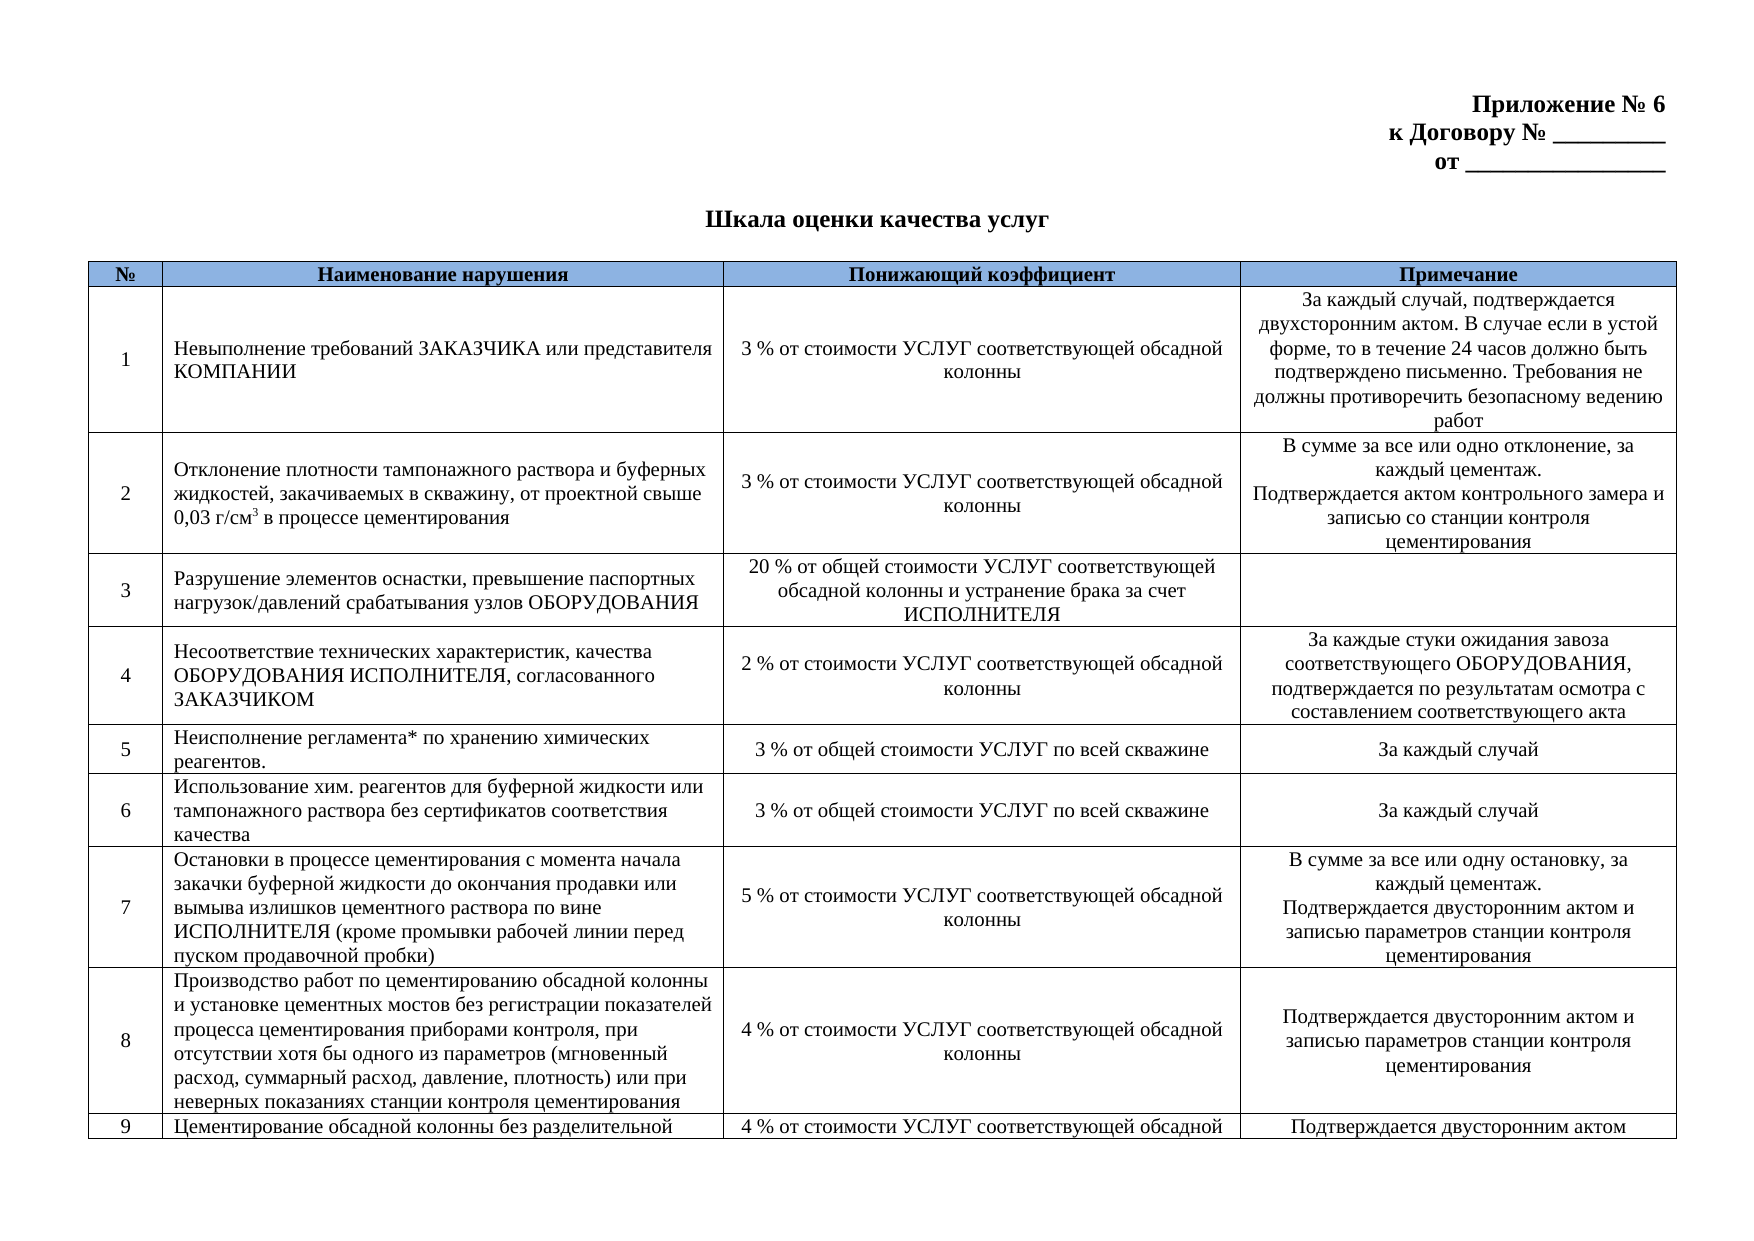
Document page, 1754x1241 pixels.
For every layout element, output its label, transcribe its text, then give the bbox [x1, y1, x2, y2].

table_cell 1 [89, 287, 162, 432]
table_cell За каждый случай [1241, 725, 1676, 773]
table_cell 5 % от стоимости УСЛУГ соответствующей обсадной колонны [724, 847, 1240, 967]
table_cell Использование хим. реагентов для буферной жидкости или тампонажного раствора без сертификатов соответствия качества [163, 774, 723, 846]
table_cell 3 % от стоимости УСЛУГ соответствующей обсадной колонны [724, 287, 1240, 432]
table_cell 7 [89, 847, 162, 967]
table_cell В сумме за все или одно отклонение, за каждый цементаж. Подтверждается актом контрольного замера и записью со станции контроля цементирования [1241, 433, 1676, 553]
table_header Примечание [1241, 262, 1676, 286]
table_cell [1241, 1114, 1676, 1138]
table_cell 6 [89, 774, 162, 846]
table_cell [724, 1114, 1240, 1138]
table_cell 2 [89, 433, 162, 553]
text от ________________ [89, 146, 1665, 175]
table_cell За каждый случай [1241, 774, 1676, 846]
table_cell 20 % от общей стоимости УСЛУГ соответствующей обсадной колонны и устранение брака за счет ИСПОЛНИТЕЛЯ [724, 554, 1240, 626]
table_header Понижающий коэффициент [724, 262, 1240, 286]
table_cell 4 [89, 627, 162, 723]
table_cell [163, 1114, 723, 1138]
table_cell [1241, 554, 1676, 626]
table_cell 3 % от общей стоимости УСЛУГ по всей скважине [724, 725, 1240, 773]
table_cell 3 % от стоимости УСЛУГ соответствующей обсадной колонны [724, 433, 1240, 553]
table_cell 9 [89, 1114, 162, 1138]
text Шкала оценки качества услуг [89, 204, 1665, 232]
table_cell Отклонение плотности тампонажного раствора и буферных жидкостей, закачиваемых в скважину, от проектной свыше 0,03 г/см3 в процессе цементирования [163, 433, 723, 553]
table_header № [89, 262, 162, 286]
table_cell 4 % от стоимости УСЛУГ соответствующей обсадной колонны [724, 968, 1240, 1113]
table_cell Подтверждается двусторонним актом и записью параметров станции контроля цементирования [1241, 968, 1676, 1113]
table_cell Несоответствие технических характеристик, качества ОБОРУДОВАНИЯ ИСПОЛНИТЕЛЯ, согласованного ЗАКАЗЧИКОМ [163, 627, 723, 723]
table_cell Неисполнение регламента* по хранению химических реагентов. [163, 725, 723, 773]
table_cell 3 [89, 554, 162, 626]
table_cell Производство работ по цементированию обсадной колонны и установке цементных мостов без регистрации показателей процесса цементирования приборами контроля, при отсутствии хотя бы одного из параметров (мгновенный расход, суммарный расход, давление, плотность) или при неверных показаниях станции контроля цементирования [163, 968, 723, 1113]
text Приложение № 6 [29, 89, 1665, 117]
table_header Наименование нарушения [163, 262, 723, 286]
table_cell 3 % от общей стоимости УСЛУГ по всей скважине [724, 774, 1240, 846]
table_cell За каждые стуки ожидания завоза соответствующего ОБОРУДОВАНИЯ, подтверждается по результатам осмотра с составлением соответствующего акта [1241, 627, 1676, 723]
table_cell За каждый случай, подтверждается двухсторонним актом. В случае если в устой форме, то в течение 24 часов должно быть подтверждено письменно. Требования не должны противоречить безопасному ведению работ [1241, 287, 1676, 432]
table_cell 2 % от стоимости УСЛУГ соответствующей обсадной колонны [724, 627, 1240, 723]
table_cell В сумме за все или одну остановку, за каждый цементаж. Подтверждается двусторонним актом и записью параметров станции контроля цементирования [1241, 847, 1676, 967]
table_cell Остановки в процессе цементирования с момента начала закачки буферной жидкости до окончания продавки или вымыва излишков цементного раствора по вине ИСПОЛНИТЕЛЯ (кроме промывки рабочей линии перед пуском продавочной пробки) [163, 847, 723, 967]
text к Договору № _________ [89, 117, 1665, 146]
table_cell 8 [89, 968, 162, 1113]
table_cell 5 [89, 725, 162, 773]
table_cell Разрушение элементов оснастки, превышение паспортных нагрузок/давлений срабатывания узлов ОБОРУДОВАНИЯ [163, 554, 723, 626]
table_cell Невыполнение требований ЗАКАЗЧИКА или представителя КОМПАНИИ [163, 287, 723, 432]
